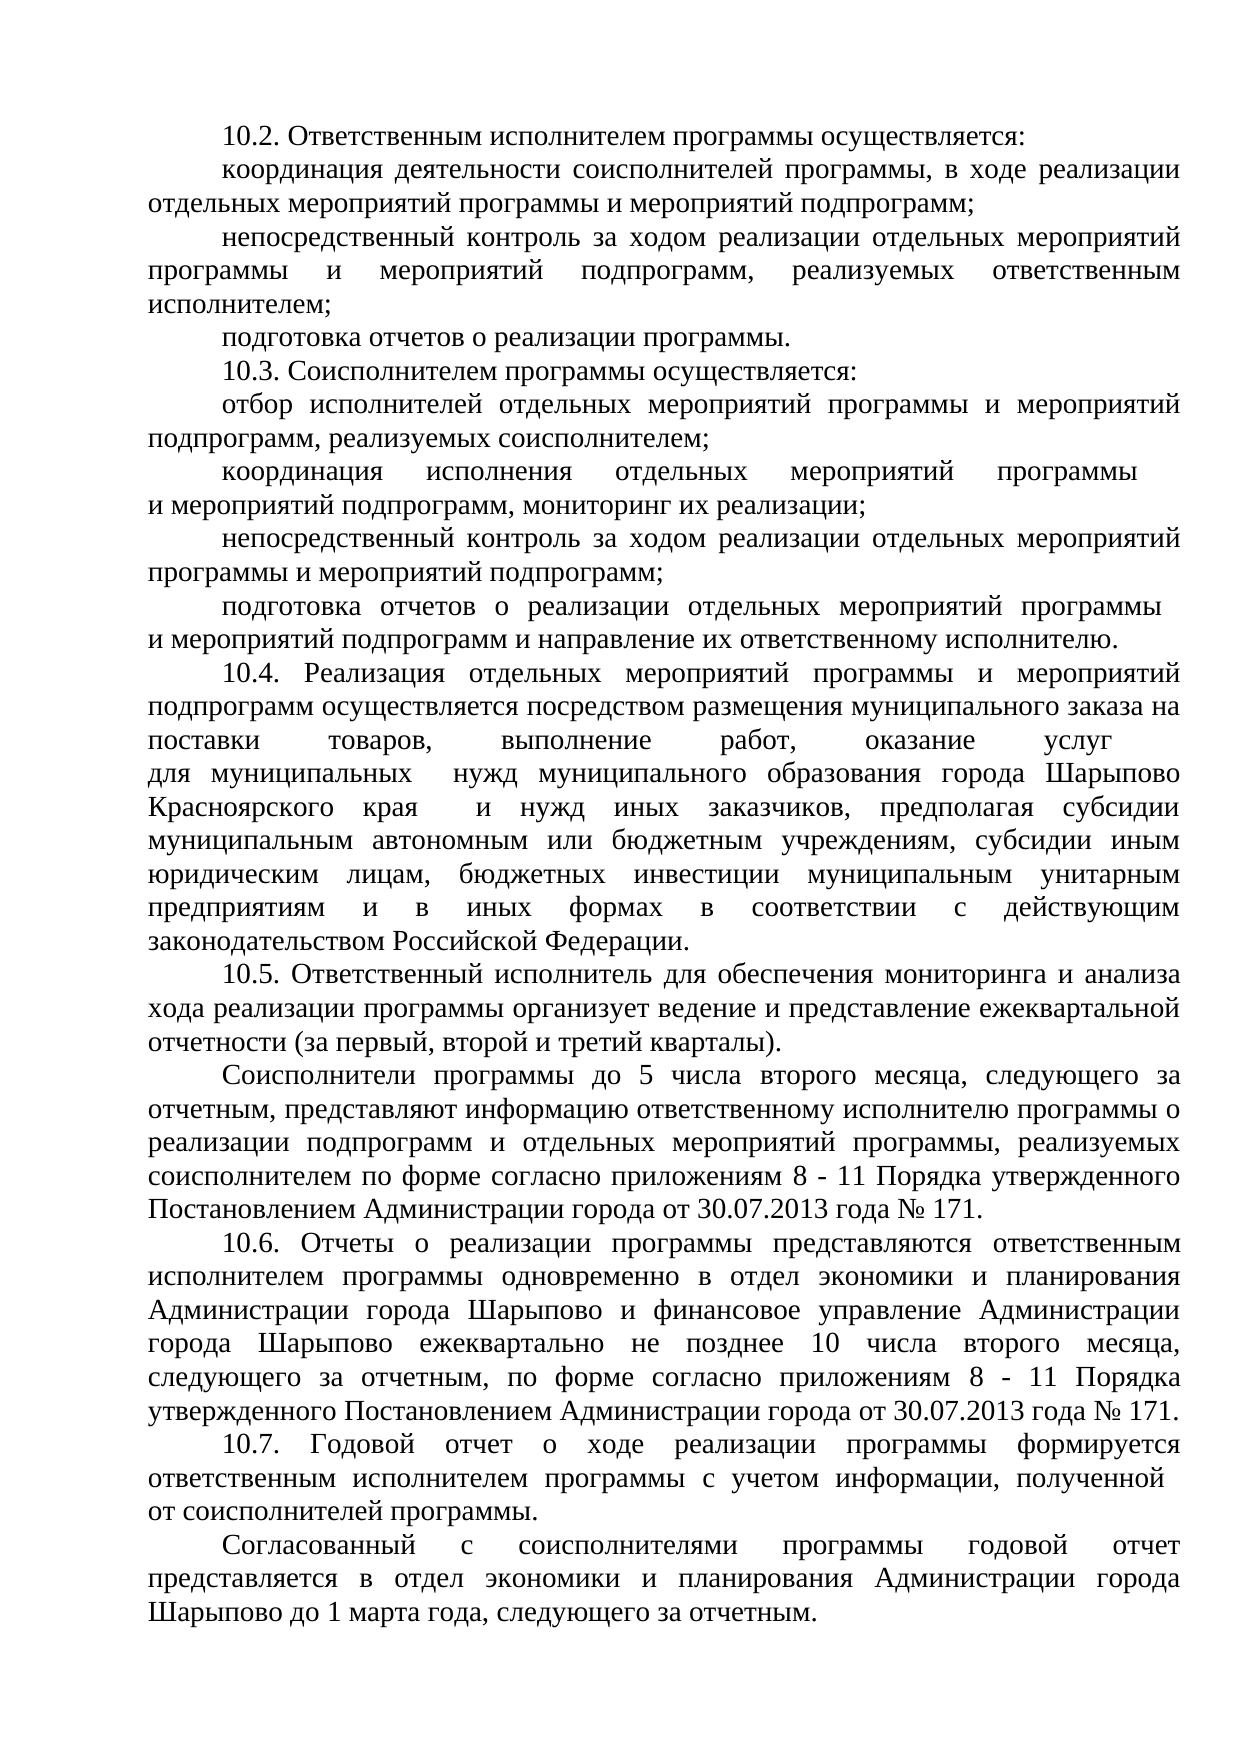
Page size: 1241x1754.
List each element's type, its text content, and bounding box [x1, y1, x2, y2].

text координация деятельности соисполнителей программы, в ходе реализации отдельных мероприятий программы и мероприятий подпрограмм; [148, 152, 1181, 219]
text подготовка отчетов о реализации программы. [148, 319, 1181, 353]
text 10.5. Ответственный исполнитель для обеспечения мониторинга и анализа хода реализации программы организует ведение и представление ежеквартальной отчетности (за первый, второй и третий кварталы). [148, 957, 1181, 1057]
text 10.7. Годовой отчет о ходе реализации программы формируется ответственным исполнителем программы с учетом информации, полученной от соисполнителей программы. [148, 1426, 1181, 1527]
text 10.2. Ответственным исполнителем программы осуществляется: [148, 118, 1181, 152]
text 10.6. Отчеты о реализации программы представляются ответственным исполнителем программы одновременно в отдел экономики и планирования Администрации города Шарыпово и финансовое управление Администрации города Шарыпово ежеквартально не позднее 10 числа второго месяца, следующего за отчетным, по форме согласно приложениям 8 - 11 Порядка утвержденного Постановлением Администрации города от 30.07.2013 года № 171. [148, 1225, 1181, 1426]
text непосредственный контроль за ходом реализации отдельных мероприятий программы и мероприятий подпрограмм, реализуемых ответственным исполнителем; [148, 219, 1181, 319]
text координация исполнения отдельных мероприятий программы и мероприятий подпрограмм, мониторинг их реализации; [148, 453, 1181, 521]
text отбор исполнителей отдельных мероприятий программы и мероприятий подпрограмм, реализуемых соисполнителем; [148, 386, 1181, 453]
text Соисполнители программы до 5 числа второго месяца, следующего за отчетным, представляют информацию ответственному исполнителю программы о реализации подпрограмм и отдельных мероприятий программы, реализуемых соисполнителем по форме согласно приложениям 8 - 11 Порядка утвержденного Постановлением Администрации города от 30.07.2013 года № 171. [148, 1057, 1181, 1225]
text подготовка отчетов о реализации отдельных мероприятий программы и мероприятий подпрограмм и направление их ответственному исполнителю. [148, 588, 1181, 655]
text 10.4. Реализация отдельных мероприятий программы и мероприятий подпрограмм осуществляется посредством размещения муниципального заказа на поставки товаров, выполнение работ, оказание услуг для муниципальных нужд муниципального образования города Шарыпово Красноярского края и нужд иных заказчиков, предполагая субсидии муниципальным автономным или бюджетным учреждениям, субсидии иным юридическим лицам, бюджетных инвестиции муниципальным унитарным предприятиям и в иных формах в соответствии с действующим законодательством Российской Федерации. [148, 655, 1181, 957]
text непосредственный контроль за ходом реализации отдельных мероприятий программы и мероприятий подпрограмм; [148, 521, 1181, 588]
text Согласованный с соисполнителями программы годовой отчет представляется в отдел экономики и планирования Администрации города Шарыпово до 1 марта года, следующего за отчетным. [148, 1527, 1181, 1627]
text 10.3. Соисполнителем программы осуществляется: [148, 353, 1181, 386]
